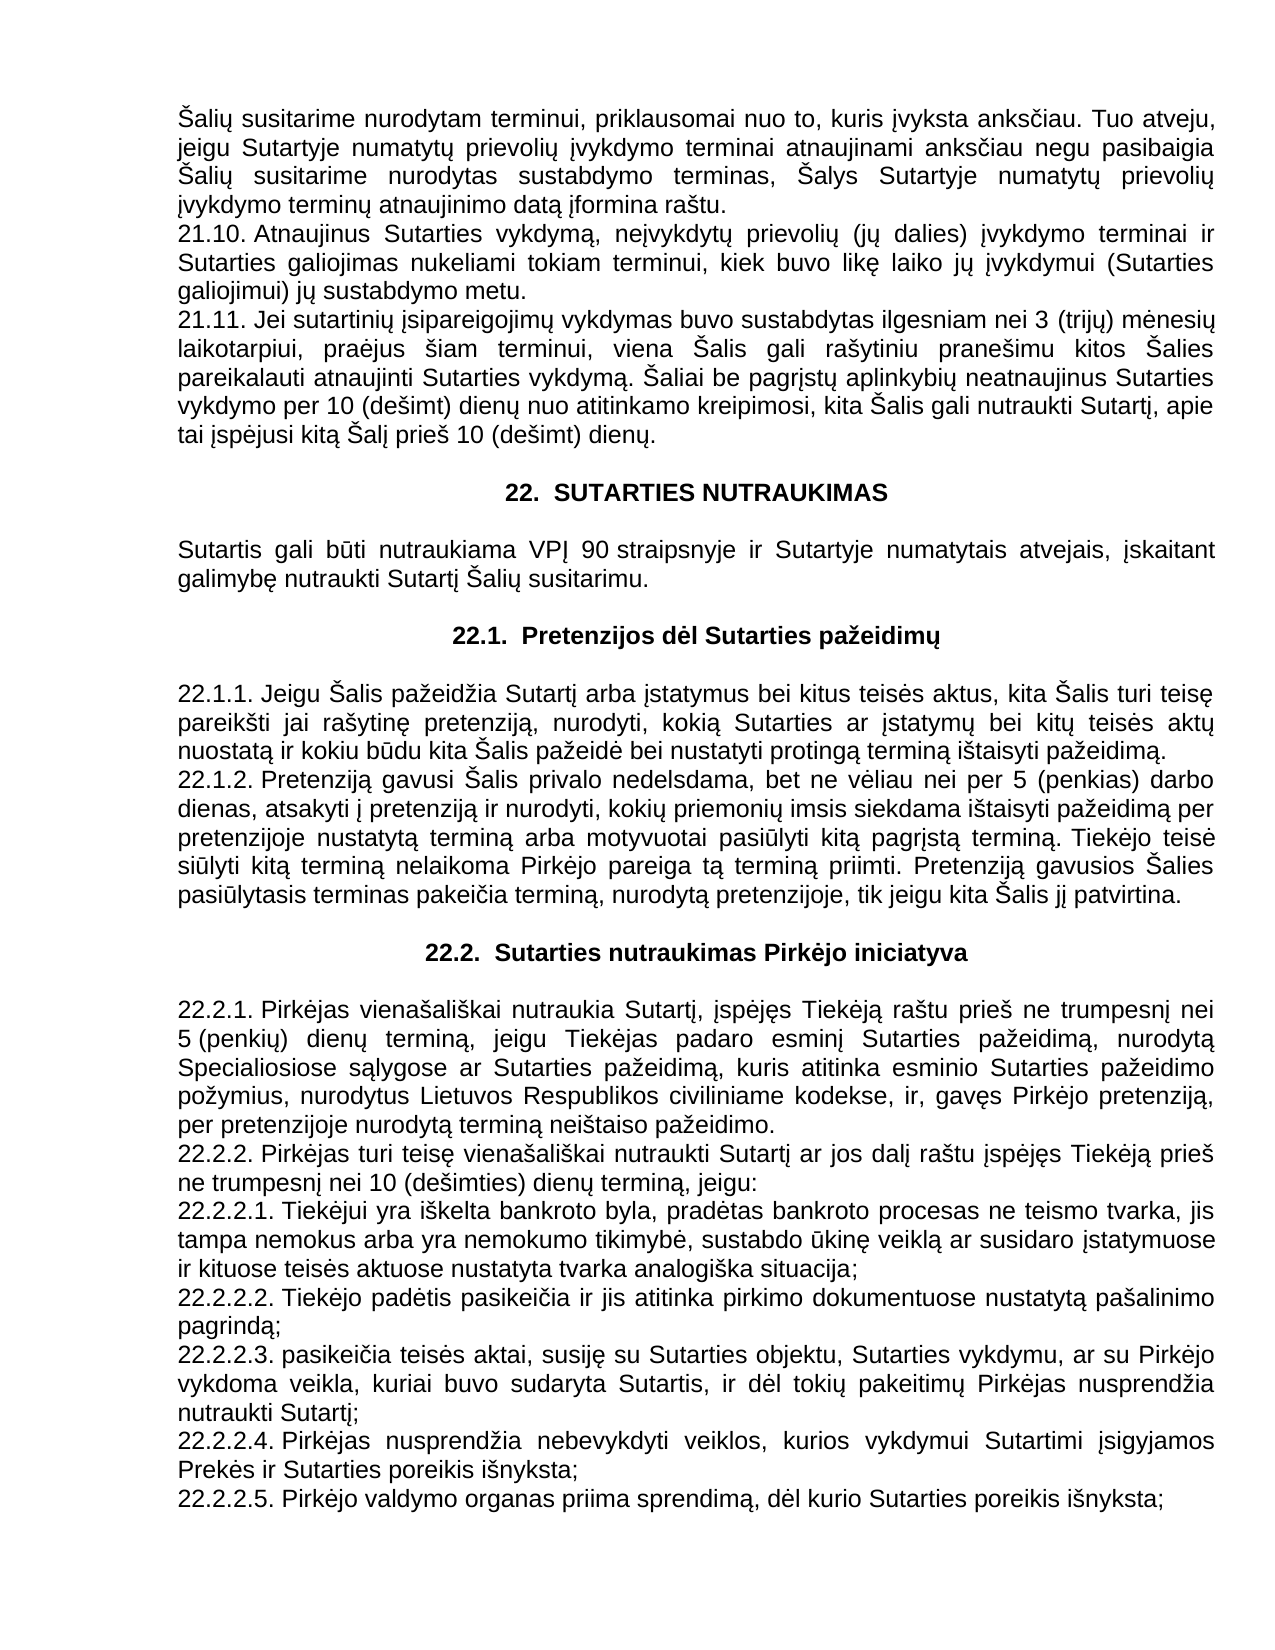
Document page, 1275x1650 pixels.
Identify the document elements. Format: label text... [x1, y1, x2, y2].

text 22.2.2.4. Pirkėjas nusprendžia nebevykdyti veiklos, kurios vykdymui Sutartimi įsigyjamos Prekės ir Sutarties poreikis išnyksta; [177, 1426, 1216, 1484]
text 21.10. Atnaujinus Sutarties vykdymą, neįvykdytų prievolių (jų dalies) įvykdymo terminai ir Sutarties galiojimas nukeliami tokiam terminui, kiek buvo likę laiko jų įvykdymui (Sutarties galiojimui) jų sustabdymo metu. [177, 219, 1216, 305]
text 22.2.2.3. pasikeičia teisės aktai, susiję su Sutarties objektu, Sutarties vykdymu, ar su Pirkėjo vykdoma veikla, kuriai buvo sudaryta Sutartis, ir dėl tokių pakeitimų Pirkėjas nusprendžia nutraukti Sutartį; [177, 1340, 1216, 1426]
text 22.2.1. Pirkėjas vienašališkai nutraukia Sutartį, įspėjęs Tiekėją raštu prieš ne trumpesnį nei 5 (penkių) dienų terminą, jeigu Tiekėjas padaro esminį Sutarties pažeidimą, nurodytą Specialiosiose sąlygose ar Sutarties pažeidimą, kuris atitinka esminio Sutarties pažeidimo požymius, nurodytus Lietuvos Respublikos civiliniame kodekse, ir, gavęs Pirkėjo pretenziją, per pretenzijoje nurodytą terminą neištaiso pažeidimo. [177, 995, 1216, 1139]
text 22.1.1. Jeigu Šalis pažeidžia Sutartį arba įstatymus bei kitus teisės aktus, kita Šalis turi teisę pareikšti jai rašytinę pretenziją, nurodyti, kokią Sutarties ar įstatymų bei kitų teisės aktų nuostatą ir kokiu būdu kita Šalis pažeidė bei nustatyti protingą terminą ištaisyti pažeidimą. [177, 679, 1216, 765]
text 22.2.2. Pirkėjas turi teisę vienašališkai nutraukti Sutartį ar jos dalį raštu įspėjęs Tiekėją prieš ne trumpesnį nei 10 (dešimties) dienų terminą, jeigu: [177, 1139, 1216, 1196]
text 22.1. Pretenzijos dėl Sutarties pažeidimų [177, 621, 1216, 650]
text Sutartis gali būti nutraukiama VPĮ 90 straipsnyje ir Sutartyje numatytais atvejais, įskaitant galimybę nutraukti Sutartį Šalių susitarimu. [177, 535, 1216, 592]
text 22.2. Sutarties nutraukimas Pirkėjo iniciatyva [177, 937, 1216, 966]
text 22.1.2. Pretenziją gavusi Šalis privalo nedelsdama, bet ne vėliau nei per 5 (penkias) darbo dienas, atsakyti į pretenziją ir nurodyti, kokių priemonių imsis siekdama ištaisyti pažeidimą per pretenzijoje nustatytą terminą arba motyvuotai pasiūlyti kitą pagrįstą terminą. Tiekėjo teisė siūlyti kitą terminą nelaikoma Pirkėjo pareiga tą terminą priimti. Pretenziją gavusios Šalies pasiūlytasis terminas pakeičia terminą, nurodytą pretenzijoje, tik jeigu kita Šalis jį patvirtina. [177, 765, 1216, 909]
text 22.2.2.5. Pirkėjo valdymo organas priima sprendimą, dėl kurio Sutarties poreikis išnyksta; [177, 1484, 1216, 1512]
text 22. SUTARTIES NUTRAUKIMAS [177, 477, 1216, 506]
text 22.2.2.1. Tiekėjui yra iškelta bankroto byla, pradėtas bankroto procesas ne teismo tvarka, jis tampa nemokus arba yra nemokumo tikimybė, sustabdo ūkinę veiklą ar susidaro įstatymuose ir kituose teisės aktuose nustatyta tvarka analogiška situacija; [177, 1196, 1216, 1282]
text 21.11. Jei sutartinių įsipareigojimų vykdymas buvo sustabdytas ilgesniam nei 3 (trijų) mėnesių laikotarpiui, praėjus šiam terminui, viena Šalis gali rašytiniu pranešimu kitos Šalies pareikalauti atnaujinti Sutarties vykdymą. Šaliai be pagrįstų aplinkybių neatnaujinus Sutarties vykdymo per 10 (dešimt) dienų nuo atitinkamo kreipimosi, kita Šalis gali nutraukti Sutartį, apie tai įspėjusi kitą Šalį prieš 10 (dešimt) dienų. [177, 305, 1216, 449]
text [177, 104, 1216, 219]
text 22.2.2.2. Tiekėjo padėtis pasikeičia ir jis atitinka pirkimo dokumentuose nustatytą pašalinimo pagrindą; [177, 1282, 1216, 1340]
